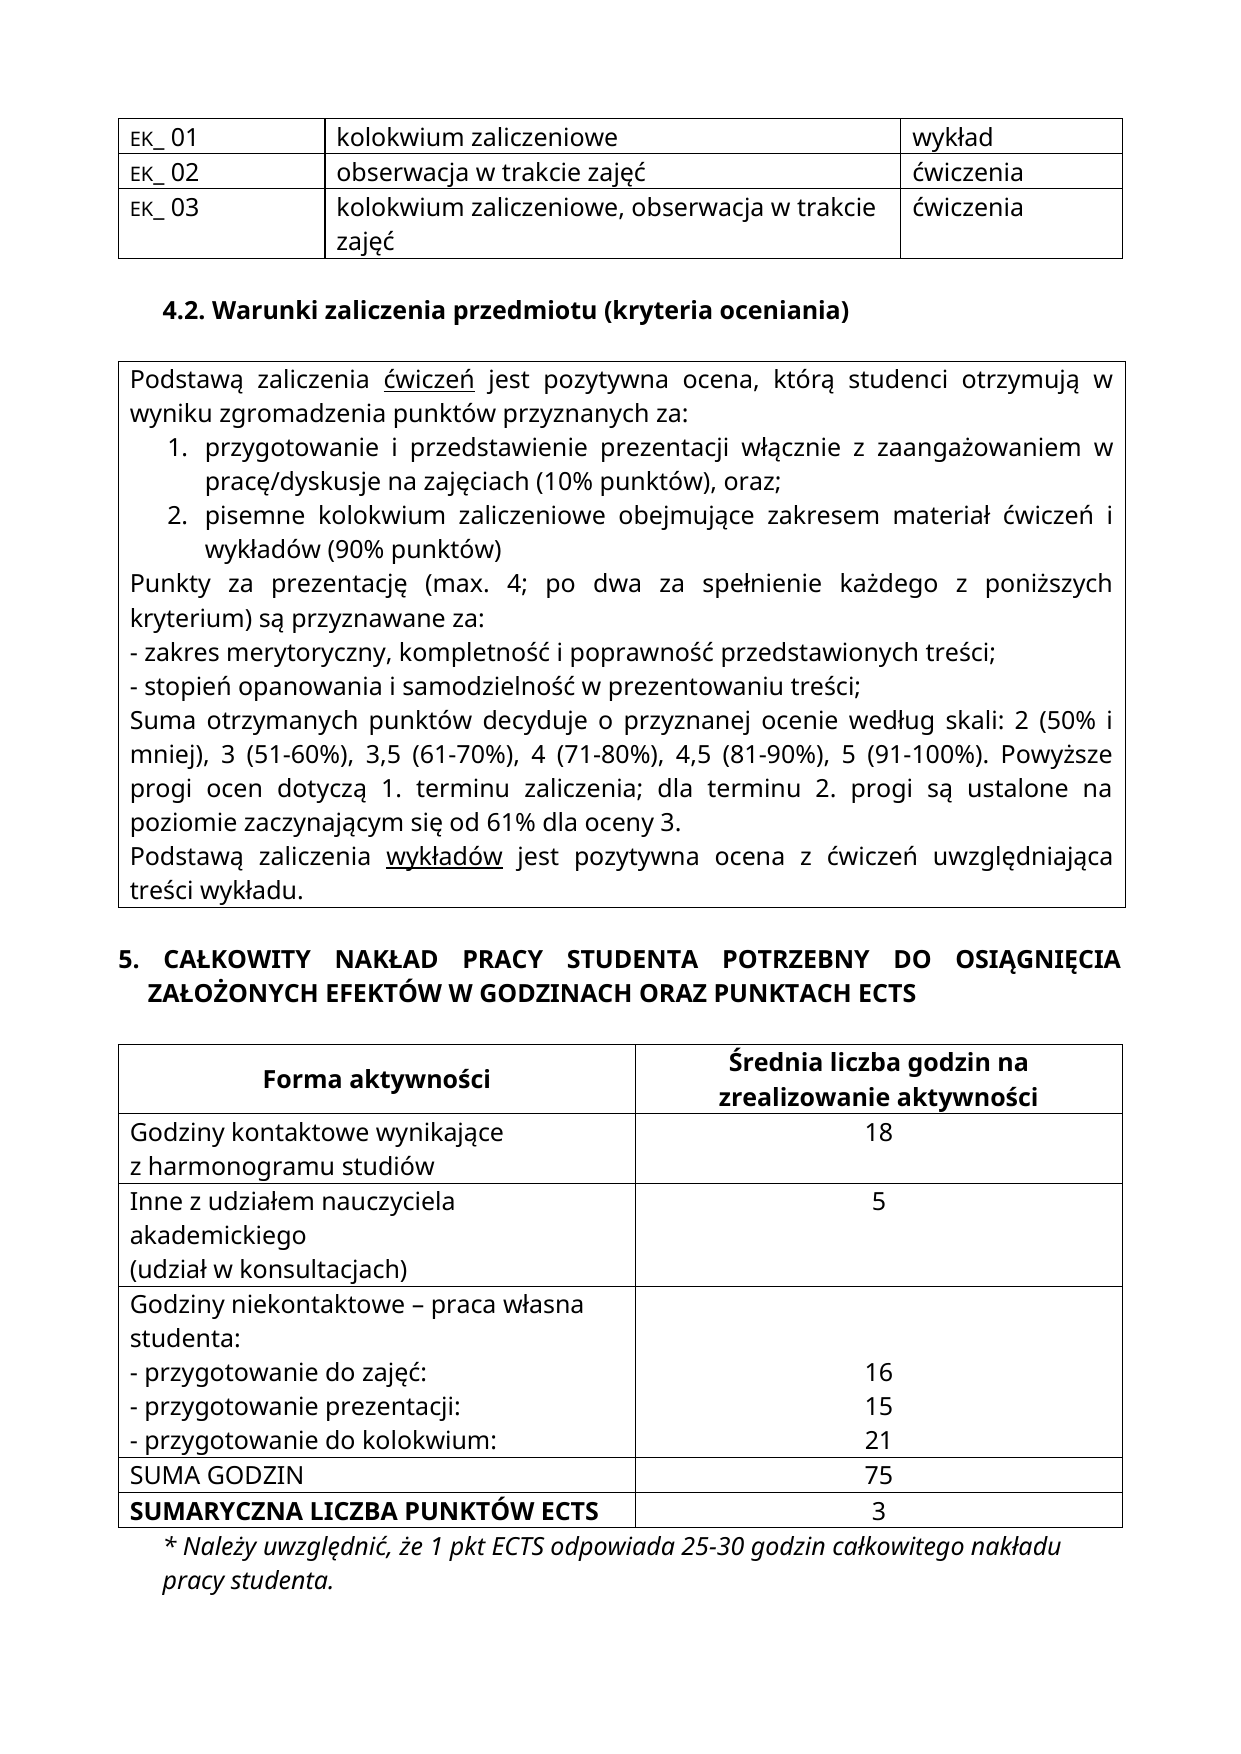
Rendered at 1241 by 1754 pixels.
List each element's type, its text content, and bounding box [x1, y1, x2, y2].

table_header Średnia liczba godzin na zrealizowanie aktywności [636, 1045, 1122, 1113]
table_cell Inne z udziałem nauczyciela akademickiego (udział w konsultacjach) [119, 1184, 635, 1286]
table_cell kolokwium zaliczeniowe, obserwacja w trakcie zajęć [326, 189, 900, 257]
table_cell Godziny kontaktowe wynikające z harmonogramu studiów [119, 1114, 635, 1182]
table_header Forma aktywności [119, 1045, 635, 1113]
table_cell ek_ 02 [119, 154, 324, 188]
table_cell 16 15 21 [636, 1287, 1122, 1457]
text 4.2. Warunki zaliczenia przedmiotu (kryteria oceniania) [162, 293, 1122, 327]
table_header Podstawą zaliczenia ćwiczeń jest pozytywna ocena, którą studenci otrzymują w wyniku zgromadzenia punktów przyznanych za: przygotowanie i przedstawienie prezentacji włącznie z zaangażowaniem w pracę/dyskusje na zajęciach (10% punktów), oraz; pisemne kolokwium zaliczeniowe obejmujące zakresem materiał ćwiczeń i wykładów (90% punktów) Punkty za prezentację (max. 4; po dwa za spełnienie każdego z poniższych kryterium) są przyznawane za: - zakres merytoryczny, kompletność i poprawność przedstawionych treści; - stopień opanowania i samodzielność w prezentowaniu treści; Suma otrzymanych punktów decyduje o przyznanej ocenie według skali: 2 (50% i mniej), 3 (51-60%), 3,5 (61-70%), 4 (71-80%), 4,5 (81-90%), 5 (91-100%). Powyższe progi ocen dotyczą 1. terminu zaliczenia; dla terminu 2. progi są ustalone na poziomie zaczynającym się od 61% dla oceny 3. Podstawą zaliczenia wykładów jest pozytywna ocena z ćwiczeń uwzględniająca treści wykładu. [119, 362, 1125, 907]
table_cell wykład [901, 119, 1122, 153]
table_cell 5 [636, 1184, 1122, 1286]
table_cell ek_ 01 [119, 119, 324, 153]
table_cell 18 [636, 1114, 1122, 1182]
text * Należy uwzględnić, że 1 pkt ECTS odpowiada 25-30 godzin całkowitego nakładu pracy studenta. [162, 1528, 1122, 1596]
table_cell kolokwium zaliczeniowe [326, 119, 900, 153]
table_cell 3 [636, 1493, 1122, 1527]
table_cell ek_ 03 [119, 189, 324, 257]
table_cell ćwiczenia [901, 154, 1122, 188]
table_cell ćwiczenia [901, 189, 1122, 257]
table_cell obserwacja w trakcie zajęć [326, 154, 900, 188]
table_cell Godziny niekontaktowe – praca własna studenta: - przygotowanie do zajęć: - przygotowanie prezentacji: - przygotowanie do kolokwium: [119, 1287, 635, 1457]
table_cell SUMA GODZIN [119, 1458, 635, 1492]
table_cell 75 [636, 1458, 1122, 1492]
text 5. CAŁKOWITY NAKŁAD PRACY STUDENTA POTRZEBNY DO OSIĄGNIĘCIA ZAŁOŻONYCH EFEKTÓW W GODZINACH ORAZ PUNKTACH ECTS [118, 942, 1122, 1010]
table_cell SUMARYCZNA LICZBA PUNKTÓW ECTS [119, 1493, 635, 1527]
